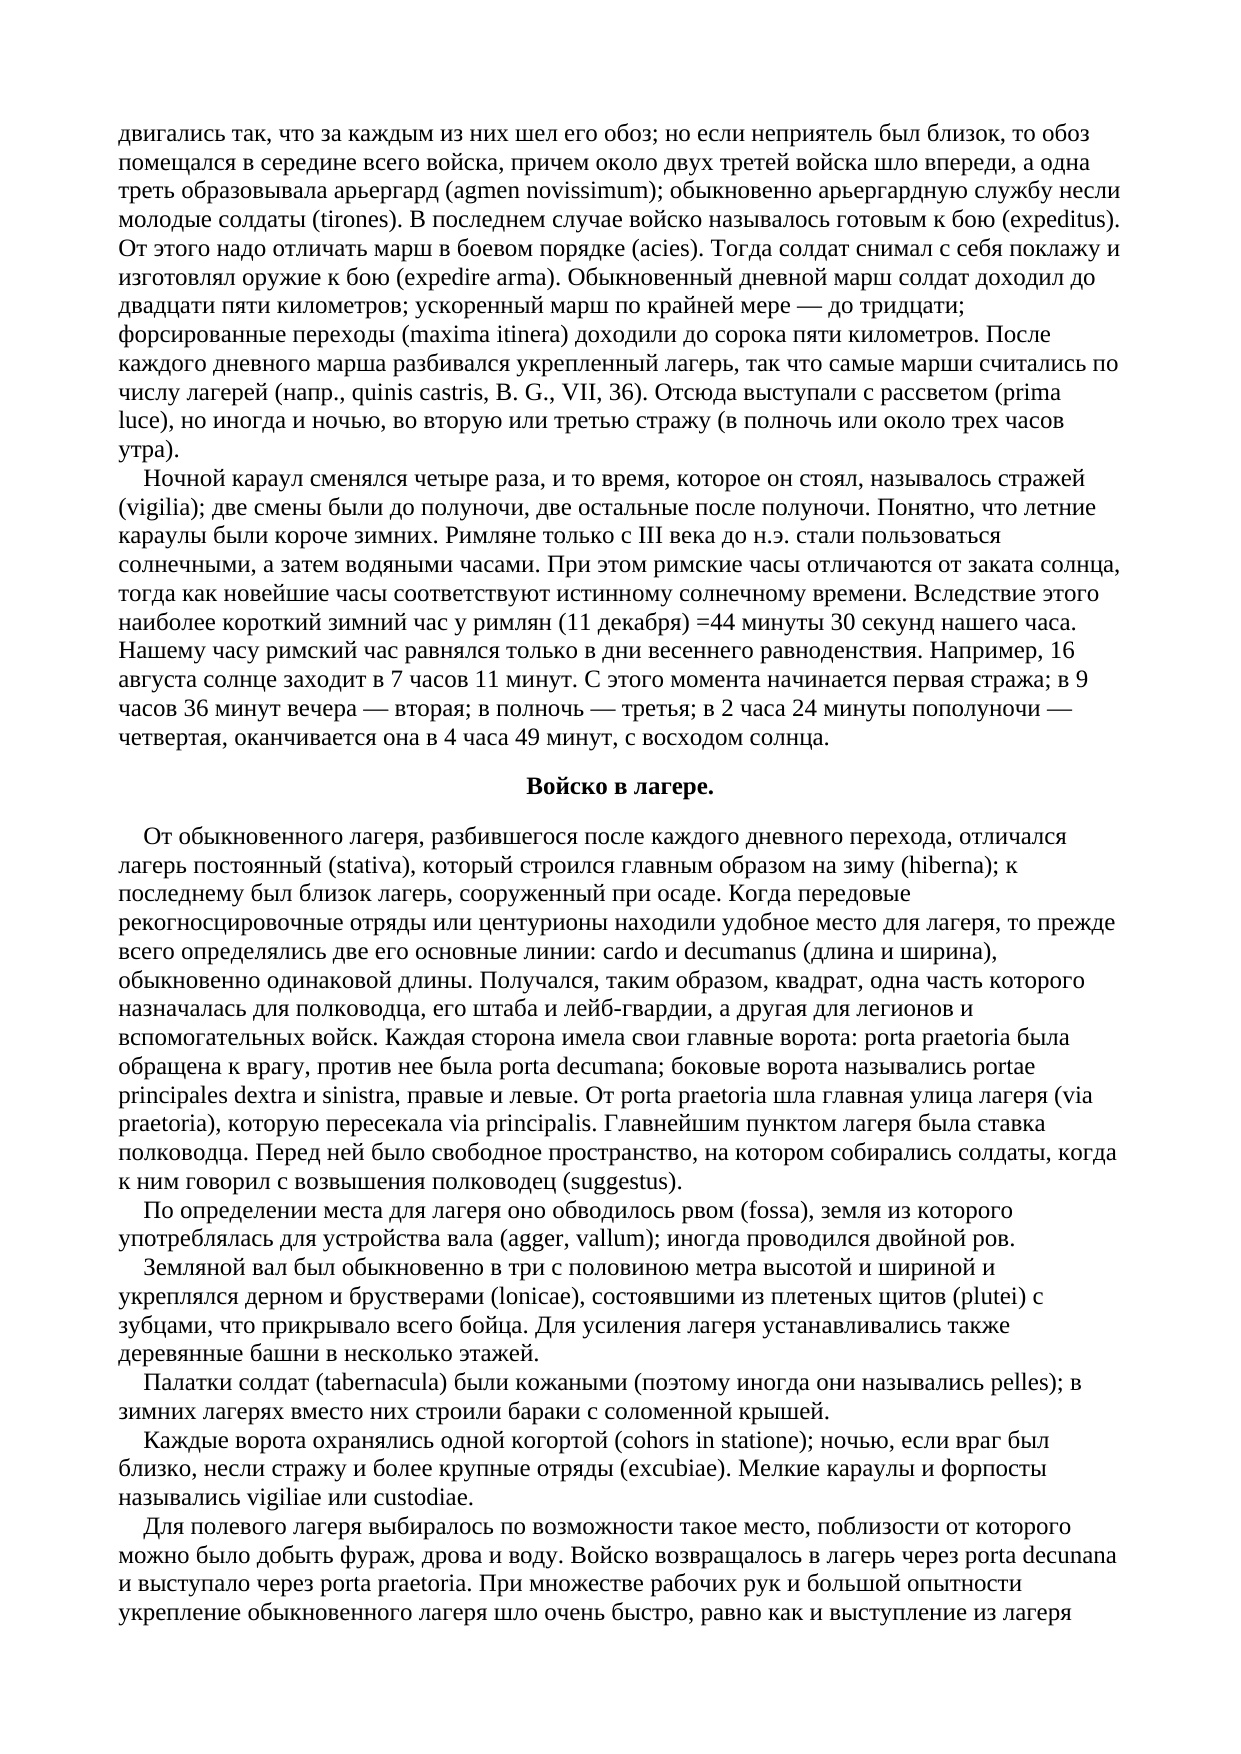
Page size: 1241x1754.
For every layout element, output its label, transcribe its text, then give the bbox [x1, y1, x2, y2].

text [118, 118, 1122, 751]
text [118, 821, 1122, 1626]
text Войско в лагере. [118, 771, 1122, 800]
